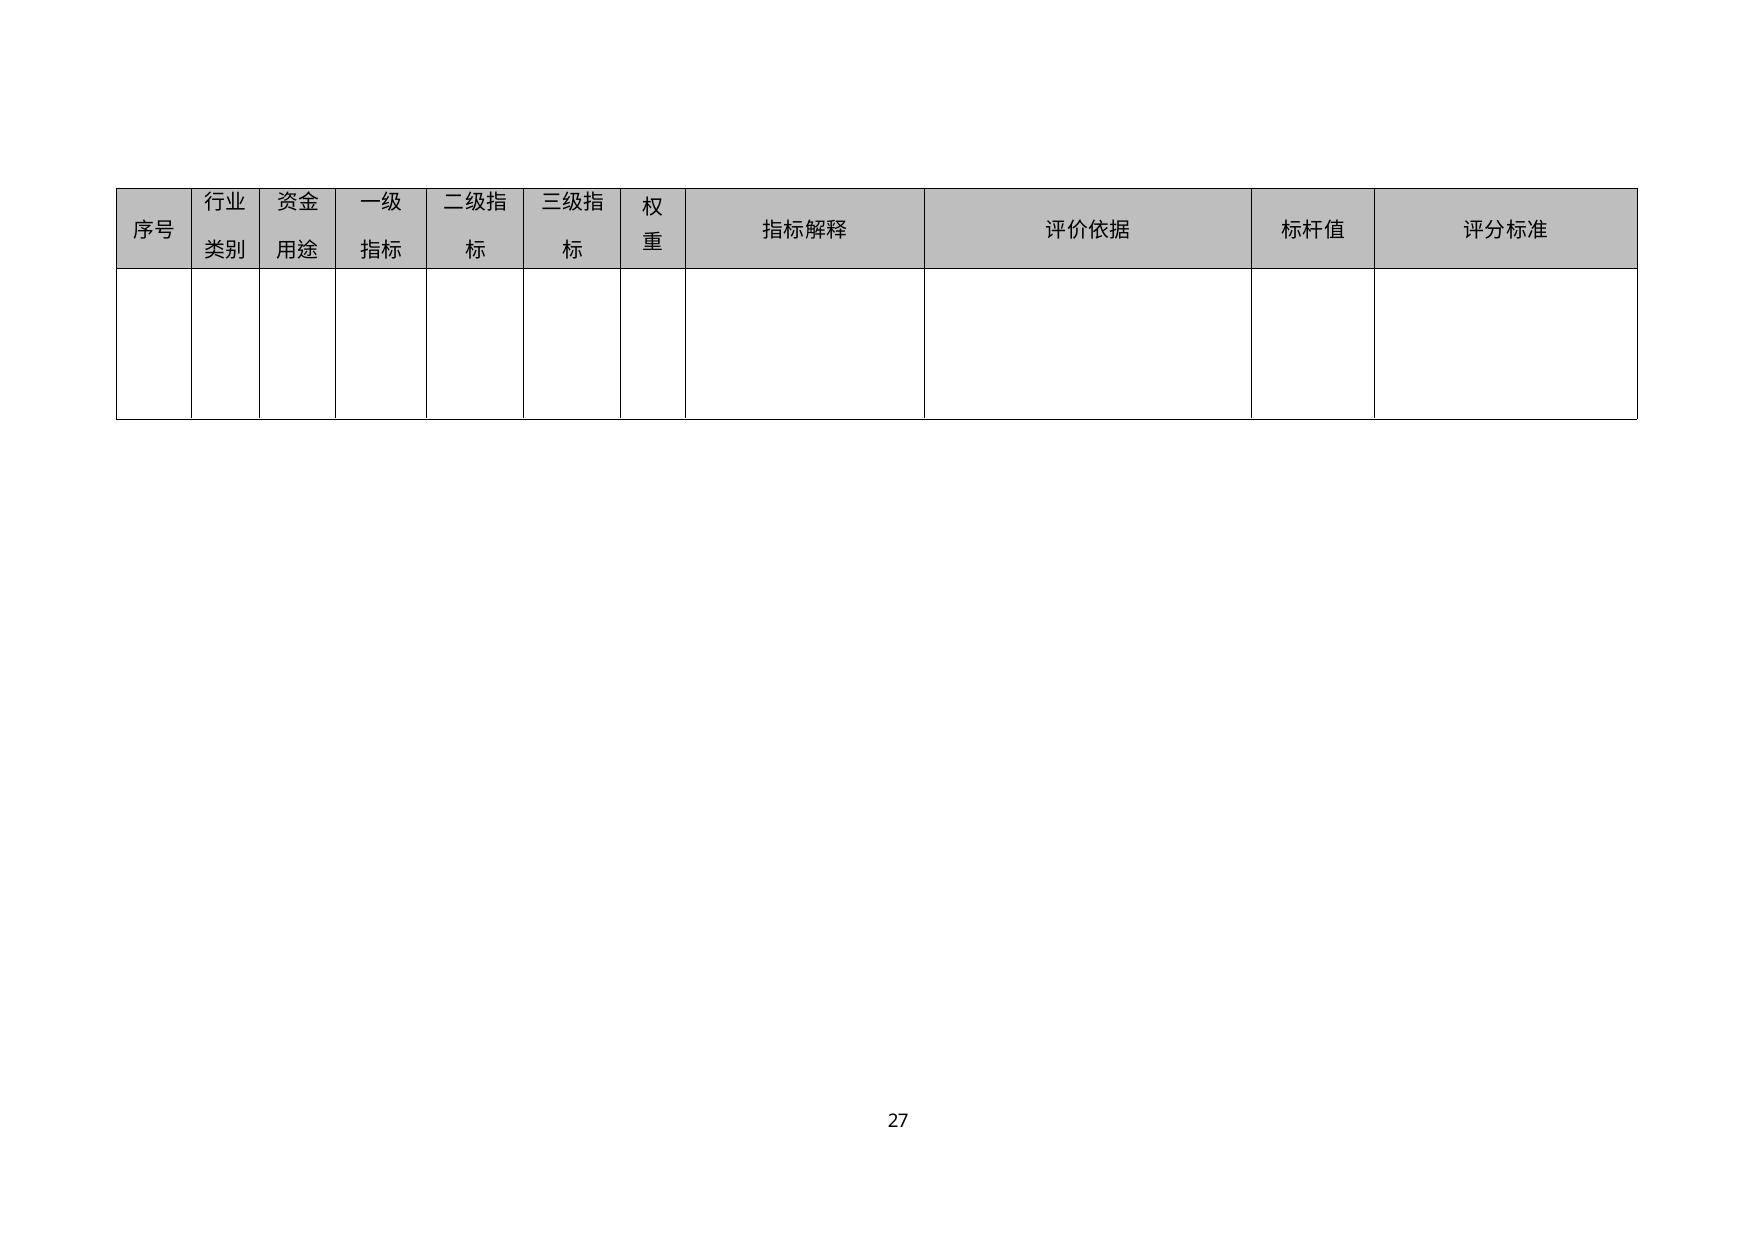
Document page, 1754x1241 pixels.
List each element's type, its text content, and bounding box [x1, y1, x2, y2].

table_header 指标解释 [686, 189, 924, 268]
table_cell [1375, 269, 1637, 418]
table_cell [336, 269, 426, 418]
table_header 评分标准 [1375, 189, 1637, 268]
table_cell [524, 269, 620, 418]
table_header 二级指 标 [427, 189, 523, 268]
table_header 序号 [117, 189, 191, 268]
table_cell [1252, 269, 1374, 418]
table_cell [427, 269, 523, 418]
table_header 资金 用途 [260, 189, 335, 268]
table_header 行业 类别 [192, 189, 259, 268]
table_cell [925, 269, 1251, 418]
table_header 标杆值 [1252, 189, 1374, 268]
table_header 权 重 [621, 189, 685, 268]
table_cell [260, 269, 335, 418]
table_cell [686, 269, 924, 418]
table_header 评价依据 [925, 189, 1251, 268]
table_cell [117, 269, 191, 418]
table_cell [621, 269, 685, 418]
table_cell [192, 269, 259, 418]
table_header 三级指 标 [524, 189, 620, 268]
table_header 一级 指标 [336, 189, 426, 268]
